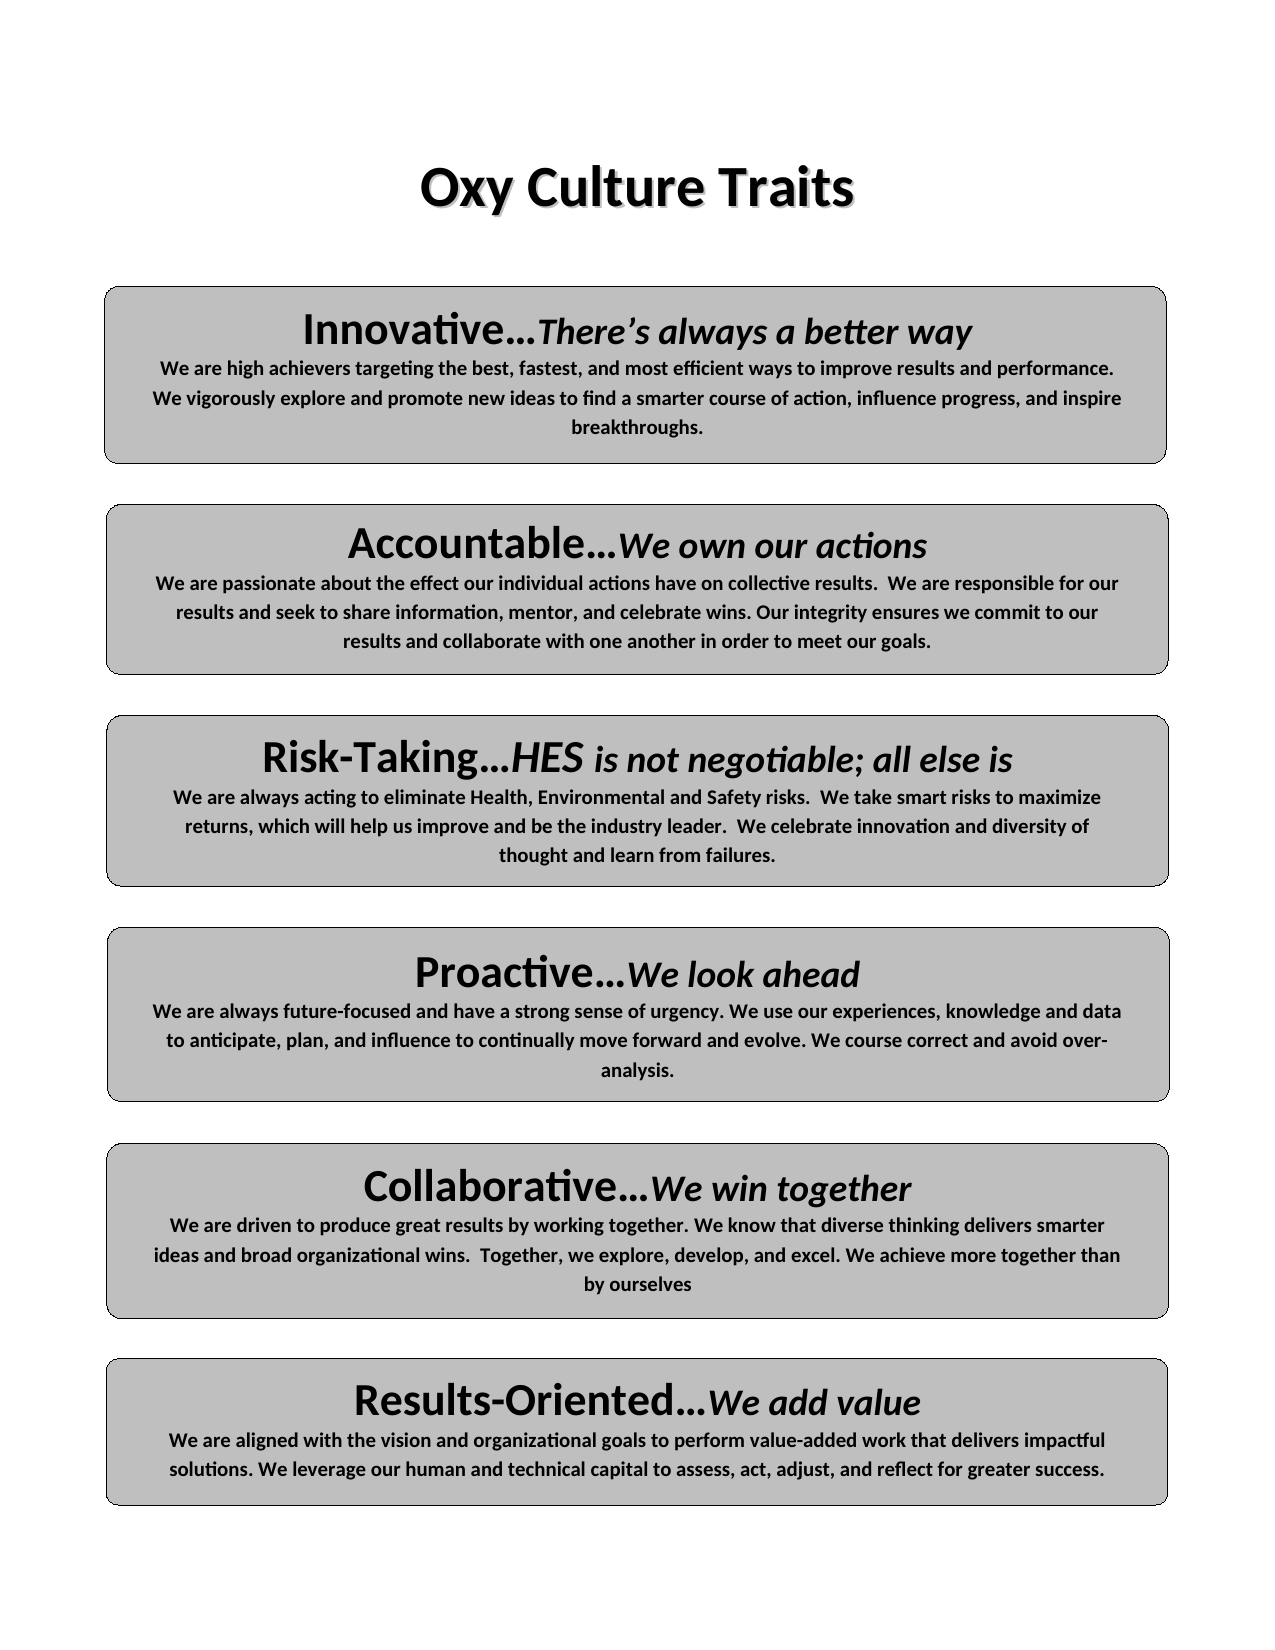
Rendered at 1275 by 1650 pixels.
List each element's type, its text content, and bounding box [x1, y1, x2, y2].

text Collaborative…We win together [150, 1157, 1125, 1213]
text Risk-Taking…HES is not negotiable; all else is [150, 728, 1125, 784]
text Innovative…There’s always a better way [150, 300, 1125, 356]
text Results-Oriented…We add value [150, 1371, 1125, 1427]
text Accountable…We own our actions [150, 514, 1125, 570]
text We are always future-focused and have a strong sense of urgency. We use our experiences, knowledge and data to anticipate, plan, and influence to continually move forward and evolve. We course correct and avoid over-analysis. [150, 998, 1125, 1082]
text We are high achievers targeting the best, fastest, and most efficient ways to improve results and performance. We vigorously explore and promote new ideas to find a smarter course of action, influence progress, and inspire breakthroughs. [150, 356, 1125, 439]
text We are always acting to eliminate Health, Environmental and Safety risks. We take smart risks to maximize returns, which will help us improve and be the industry leader. We celebrate innovation and diversity of thought and learn from failures. [150, 784, 1125, 868]
text We are passionate about the effect our individual actions have on collective results. We are responsible for our results and seek to share information, mentor, and celebrate wins. Our integrity ensures we commit to our results and collaborate with one another in order to meet our goals. [150, 570, 1125, 654]
text Oxy Culture Traits [150, 150, 1125, 221]
text We are driven to produce great results by working together. We know that diverse thinking delivers smarter ideas and broad organizational wins. Together, we explore, develop, and excel. We achieve more together than by ourselves [150, 1213, 1125, 1296]
text Proactive…We look ahead [150, 942, 1125, 998]
text We are aligned with the vision and organizational goals to perform value-added work that delivers impactful solutions. We leverage our human and technical capital to assess, act, adjust, and reflect for greater success. [150, 1427, 1125, 1482]
